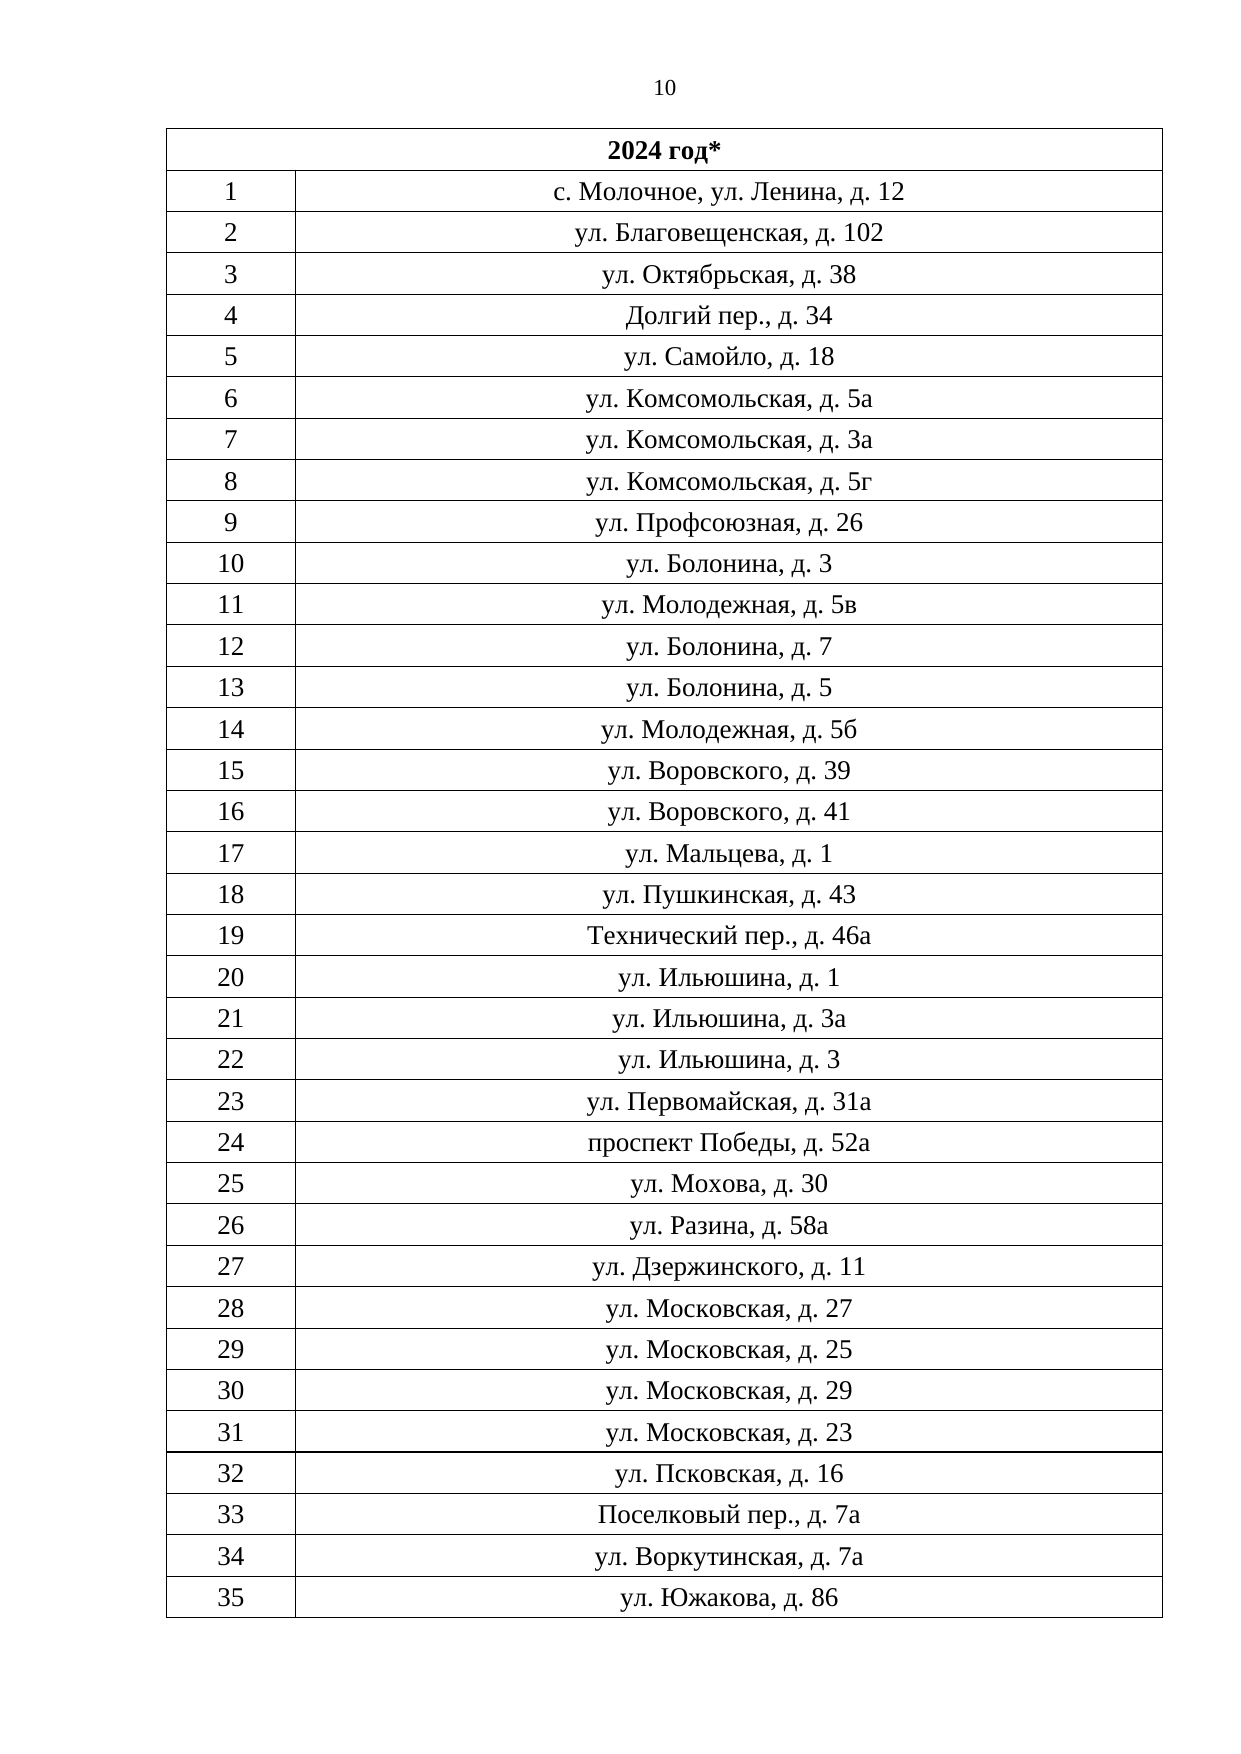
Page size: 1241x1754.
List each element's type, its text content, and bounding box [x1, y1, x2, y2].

table_cell Долгий пер., д. 34 [296, 295, 1162, 335]
table_cell ул. Воровского, д. 39 [296, 750, 1162, 790]
table_cell ул. Профсоюзная, д. 26 [296, 501, 1162, 542]
table_cell 12 [167, 625, 295, 666]
table_cell ул. Ильюшина, д. 3а [296, 998, 1162, 1038]
table_cell ул. Мальцева, д. 1 [296, 832, 1162, 872]
table_cell 17 [167, 832, 295, 872]
table_cell 24 [167, 1122, 295, 1162]
table_cell Технический пер., д. 46а [296, 915, 1162, 955]
table_cell 30 [167, 1370, 295, 1410]
table_cell 29 [167, 1329, 295, 1369]
table_cell ул. Дзержинского, д. 11 [296, 1246, 1162, 1286]
table_cell ул. Комсомольская, д. 5а [296, 377, 1162, 418]
table_cell 15 [167, 750, 295, 790]
table_cell 31 [167, 1411, 295, 1451]
table_cell 32 [167, 1453, 295, 1493]
table_cell с. Молочное, ул. Ленина, д. 12 [296, 171, 1162, 211]
table_cell 21 [167, 998, 295, 1038]
table_cell 5 [167, 336, 295, 376]
table_cell 20 [167, 956, 295, 997]
table_cell ул. Болонина, д. 5 [296, 667, 1162, 707]
table_cell ул. Псковская, д. 16 [296, 1453, 1162, 1493]
table_cell 9 [167, 501, 295, 542]
table_cell 10 [167, 543, 295, 583]
table_cell ул. Ильюшина, д. 1 [296, 956, 1162, 997]
table_cell 1 [167, 171, 295, 211]
table_cell ул. Молодежная, д. 5в [296, 584, 1162, 624]
table_cell ул. Болонина, д. 7 [296, 625, 1162, 666]
table_cell ул. Самойло, д. 18 [296, 336, 1162, 376]
table_cell 2 [167, 212, 295, 252]
table_cell 8 [167, 460, 295, 500]
table_cell ул. Московская, д. 23 [296, 1411, 1162, 1451]
table_cell 13 [167, 667, 295, 707]
table_cell 23 [167, 1080, 295, 1121]
table_cell 3 [167, 253, 295, 293]
table_cell ул. Болонина, д. 3 [296, 543, 1162, 583]
table_cell 28 [167, 1287, 295, 1327]
table_cell 19 [167, 915, 295, 955]
table_cell ул. Октябрьская, д. 38 [296, 253, 1162, 293]
table_cell 7 [167, 419, 295, 459]
table_cell ул. Молодежная, д. 5б [296, 708, 1162, 748]
table_cell 35 [167, 1577, 295, 1617]
table_cell ул. Южакова, д. 86 [296, 1577, 1162, 1617]
table_cell 16 [167, 791, 295, 831]
table_cell 6 [167, 377, 295, 418]
table_cell 33 [167, 1494, 295, 1534]
table_cell ул. Разина, д. 58а [296, 1204, 1162, 1245]
table_cell ул. Московская, д. 27 [296, 1287, 1162, 1327]
table_cell ул. Комсомольская, д. 5г [296, 460, 1162, 500]
table_cell 2024 год* [167, 129, 1162, 169]
table_cell 14 [167, 708, 295, 748]
table_cell ул. Воркутинская, д. 7а [296, 1535, 1162, 1576]
table_cell ул. Пушкинская, д. 43 [296, 874, 1162, 914]
table_cell проспект Победы, д. 52а [296, 1122, 1162, 1162]
table_cell 11 [167, 584, 295, 624]
table_cell ул. Московская, д. 25 [296, 1329, 1162, 1369]
table_cell ул. Комсомольская, д. 3а [296, 419, 1162, 459]
table_cell 25 [167, 1163, 295, 1203]
table_cell ул. Московская, д. 29 [296, 1370, 1162, 1410]
table_cell 27 [167, 1246, 295, 1286]
table_cell 18 [167, 874, 295, 914]
table_cell 4 [167, 295, 295, 335]
table_cell Поселковый пер., д. 7а [296, 1494, 1162, 1534]
table_cell ул. Ильюшина, д. 3 [296, 1039, 1162, 1079]
table_cell 26 [167, 1204, 295, 1245]
table_cell ул. Мохова, д. 30 [296, 1163, 1162, 1203]
table_cell ул. Первомайская, д. 31а [296, 1080, 1162, 1121]
table_cell 34 [167, 1535, 295, 1576]
table_cell ул. Благовещенская, д. 102 [296, 212, 1162, 252]
table_cell ул. Воровского, д. 41 [296, 791, 1162, 831]
table_cell 22 [167, 1039, 295, 1079]
